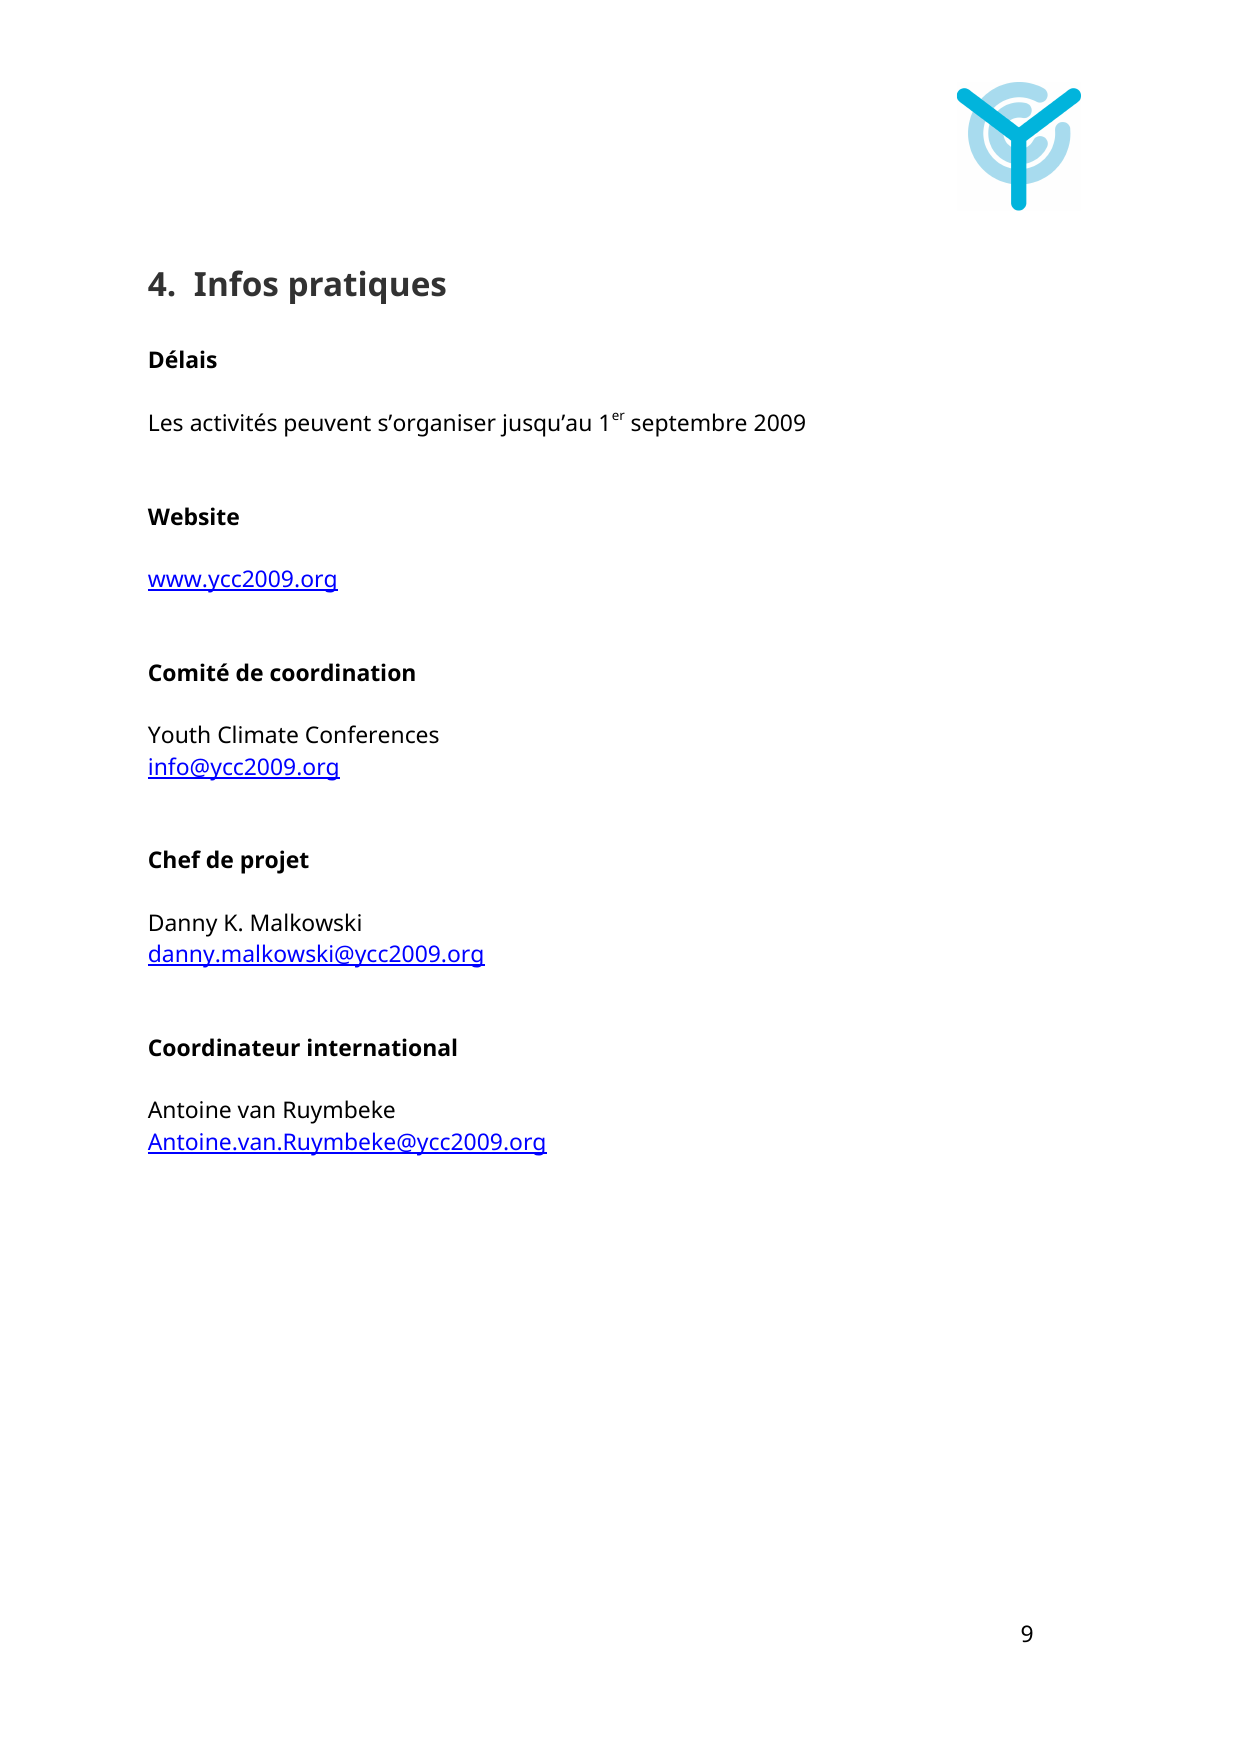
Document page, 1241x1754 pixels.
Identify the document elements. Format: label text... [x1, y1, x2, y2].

text Comité de coordination [148, 657, 1033, 688]
text Chef de projet [148, 844, 1033, 875]
text www.ycc2009.org [148, 563, 1033, 594]
text danny.malkowski@ycc2009.org [148, 938, 1033, 969]
text info@ycc2009.org [148, 750, 1033, 782]
text Website [148, 500, 1033, 532]
text Coordinateur international [148, 1032, 1033, 1063]
text Antoine van Ruymbeke [148, 1094, 1033, 1125]
text Délais [148, 344, 1033, 375]
text Les activités peuvent s’organiser jusqu’au 1er septembre 2009 [148, 407, 1033, 438]
subtitle Infos pratiques [148, 261, 1033, 307]
text Youth Climate Conferences [148, 719, 1033, 750]
text Danny K. Malkowski [148, 907, 1033, 938]
picture [956, 82, 1081, 211]
text Antoine.van.Ruymbeke@ycc2009.org [148, 1125, 1033, 1157]
